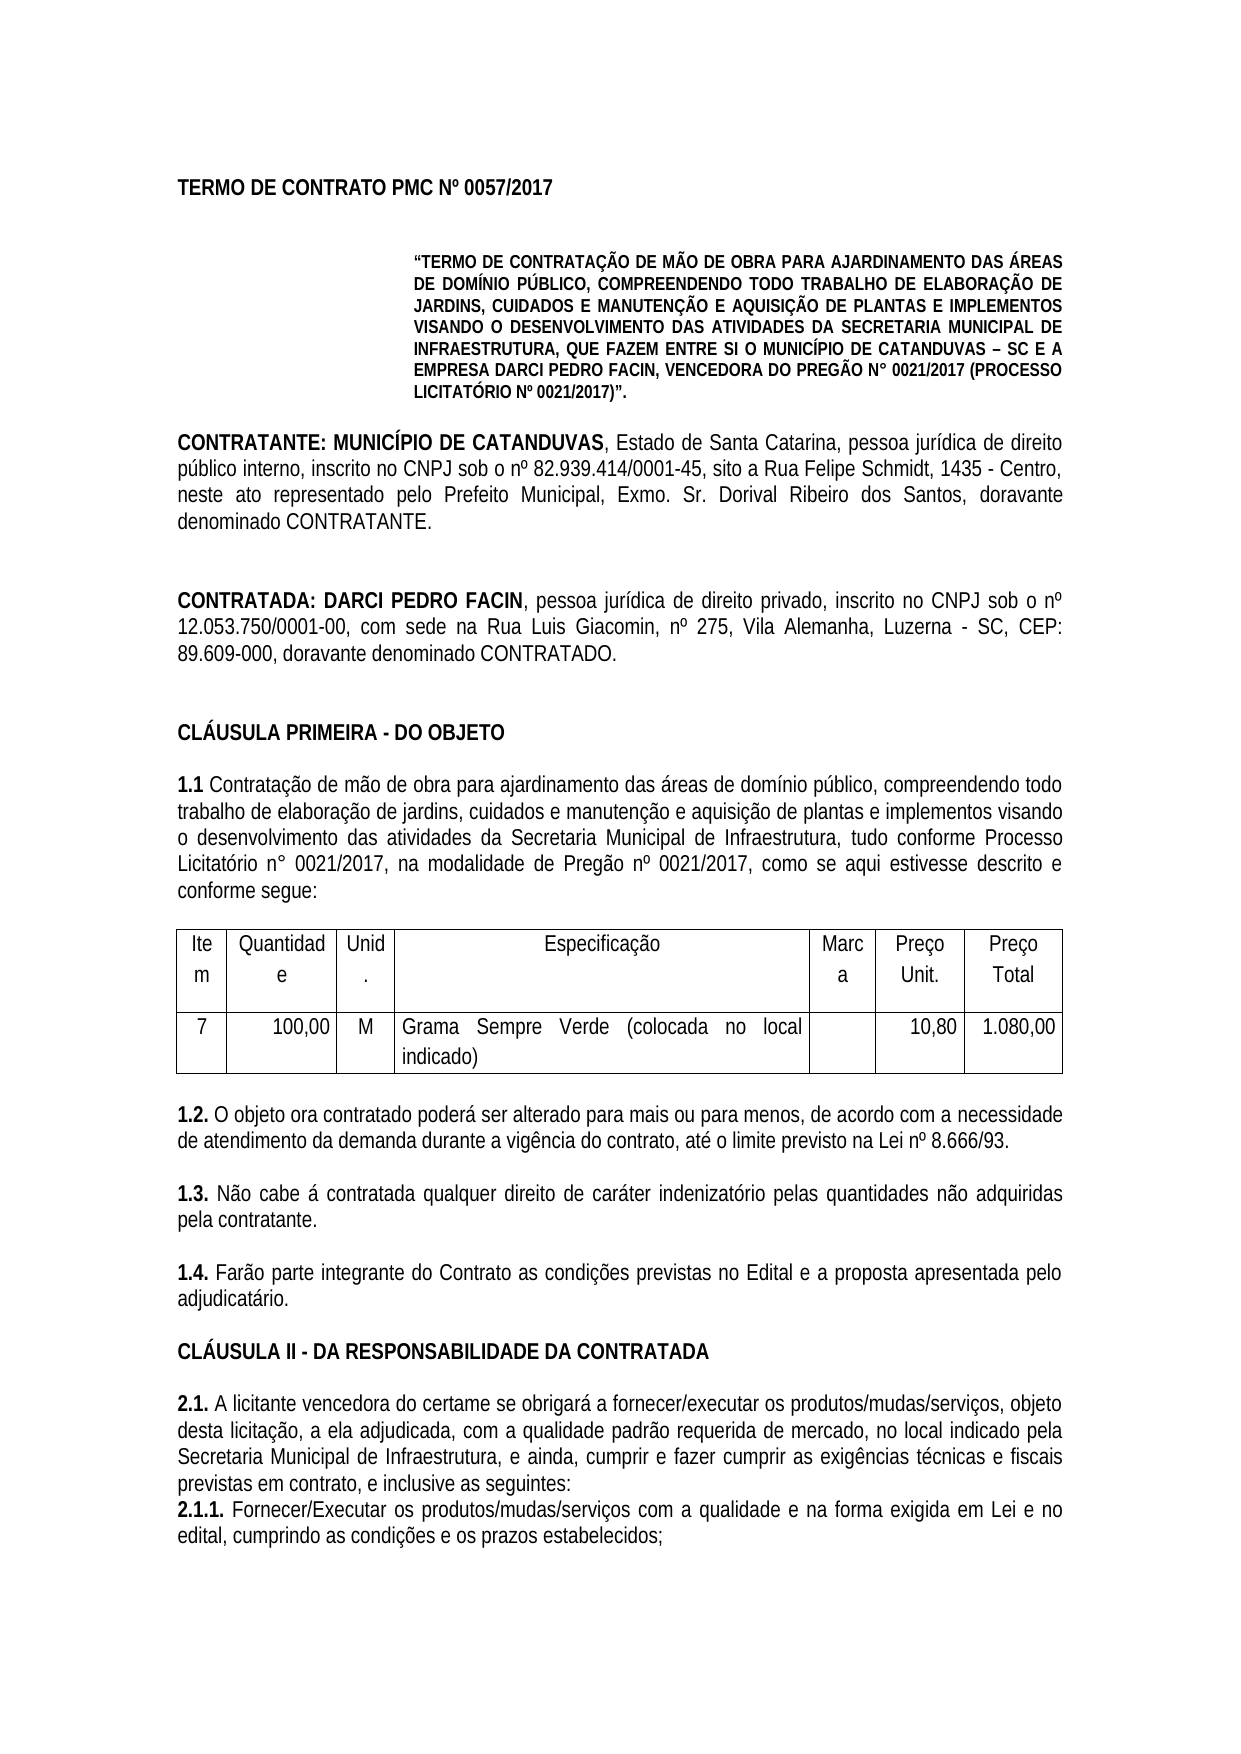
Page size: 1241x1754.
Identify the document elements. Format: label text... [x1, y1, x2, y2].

text 2.1. A licitante vencedora do certame se obrigará a fornecer/executar os produtos/mudas/serviços, objeto desta licitação, a ela adjudicada, com a qualidade padrão requerida de mercado, no local indicado pela Secretaria Municipal de Infraestrutura, e ainda, cumprir e fazer cumprir as exigências técnicas e fiscais previstas em contrato, e inclusive as seguintes: [177, 1390, 1063, 1496]
table_header Marca [810, 930, 875, 1012]
table_cell M [337, 1013, 394, 1073]
text CONTRATANTE: MUNICÍPIO DE CATANDUVAS, Estado de Santa Catarina, pessoa jurídica de direito público interno, inscrito no CNPJ sob o nº 82.939.414/0001-45, sito a Rua Felipe Schmidt, 1435 - Centro, neste ato representado pelo Prefeito Municipal, Exmo. Sr. Dorival Ribeiro dos Santos, doravante denominado CONTRATANTE. [177, 429, 1063, 534]
text 1.2. O objeto ora contratado poderá ser alterado para mais ou para menos, de acordo com a necessidade de atendimento da demanda durante a vigência do contrato, até o limite previsto na Lei nº 8.666/93. [177, 1101, 1063, 1153]
subtitle CLÁUSULA II - DA RESPONSABILIDADE DA CONTRATADA [177, 1338, 1063, 1364]
table_header Especificação [395, 930, 809, 1012]
table_cell [810, 1013, 875, 1073]
table_cell 100,00 [227, 1013, 336, 1073]
text 1.1 Contratação de mão de obra para ajardinamento das áreas de domínio público, compreendendo todo trabalho de elaboração de jardins, cuidados e manutenção e aquisição de plantas e implementos visando o desenvolvimento das atividades da Secretaria Municipal de Infraestrutura, tudo conforme Processo Licitatório n° 0021/2017, na modalidade de Pregão nº 0021/2017, como se aqui estivesse descrito e conforme segue: [177, 771, 1063, 903]
table_header Preço Unit. [876, 930, 964, 1012]
table_header Preço Total [965, 930, 1062, 1012]
text CONTRATADA: DARCI PEDRO FACIN, pessoa jurídica de direito privado, inscrito no CNPJ sob o nº 12.053.750/0001-00, com sede na Rua Luis Giacomin, nº 275, Vila Alemanha, Luzerna - SC, CEP: 89.609-000, doravante denominado CONTRATADO. [177, 587, 1063, 666]
text “TERMO DE CONTRATAÇÃO DE MÃO DE OBRA PARA AJARDINAMENTO DAS ÁREAS DE DOMÍNIO PÚBLICO, COMPREENDENDO TODO TRABALHO DE ELABORAÇÃO DE JARDINS, CUIDADOS E MANUTENÇÃO E AQUISIÇÃO DE PLANTAS E IMPLEMENTOS VISANDO O DESENVOLVIMENTO DAS ATIVIDADES DA SECRETARIA MUNICIPAL DE INFRAESTRUTURA, QUE FAZEM ENTRE SI O MUNICÍPIO DE CATANDUVAS – SC E A EMPRESA DARCI PEDRO FACIN, VENCEDORA DO PREGÃO N° 0021/2017 (PROCESSO LICITATÓRIO Nº 0021/2017)”. [413, 251, 1063, 402]
table_header Item [177, 930, 226, 1012]
text 1.4. Farão parte integrante do Contrato as condições previstas no Edital e a proposta apresentada pelo adjudicatário. [177, 1259, 1063, 1311]
text 1.3. Não cabe á contratada qualquer direito de caráter indenizatório pelas quantidades não adquiridas pela contratante. [177, 1179, 1063, 1232]
table_cell 7 [177, 1013, 226, 1073]
table_header Unid. [337, 930, 394, 1012]
text 2.1.1. Fornecer/Executar os produtos/mudas/serviços com a qualidade e na forma exigida em Lei e no edital, cumprindo as condições e os prazos estabelecidos; [177, 1496, 1063, 1548]
table_cell Grama Sempre Verde (colocada no local indicado) [395, 1013, 809, 1073]
text CLÁUSULA PRIMEIRA - DO OBJETO [177, 718, 1063, 745]
table_header Quantidade [227, 930, 336, 1012]
table_cell 1.080,00 [965, 1013, 1062, 1073]
subtitle TERMO DE CONTRATO PMC Nº 0057/2017 [177, 174, 1063, 200]
table_cell 10,80 [876, 1013, 964, 1073]
